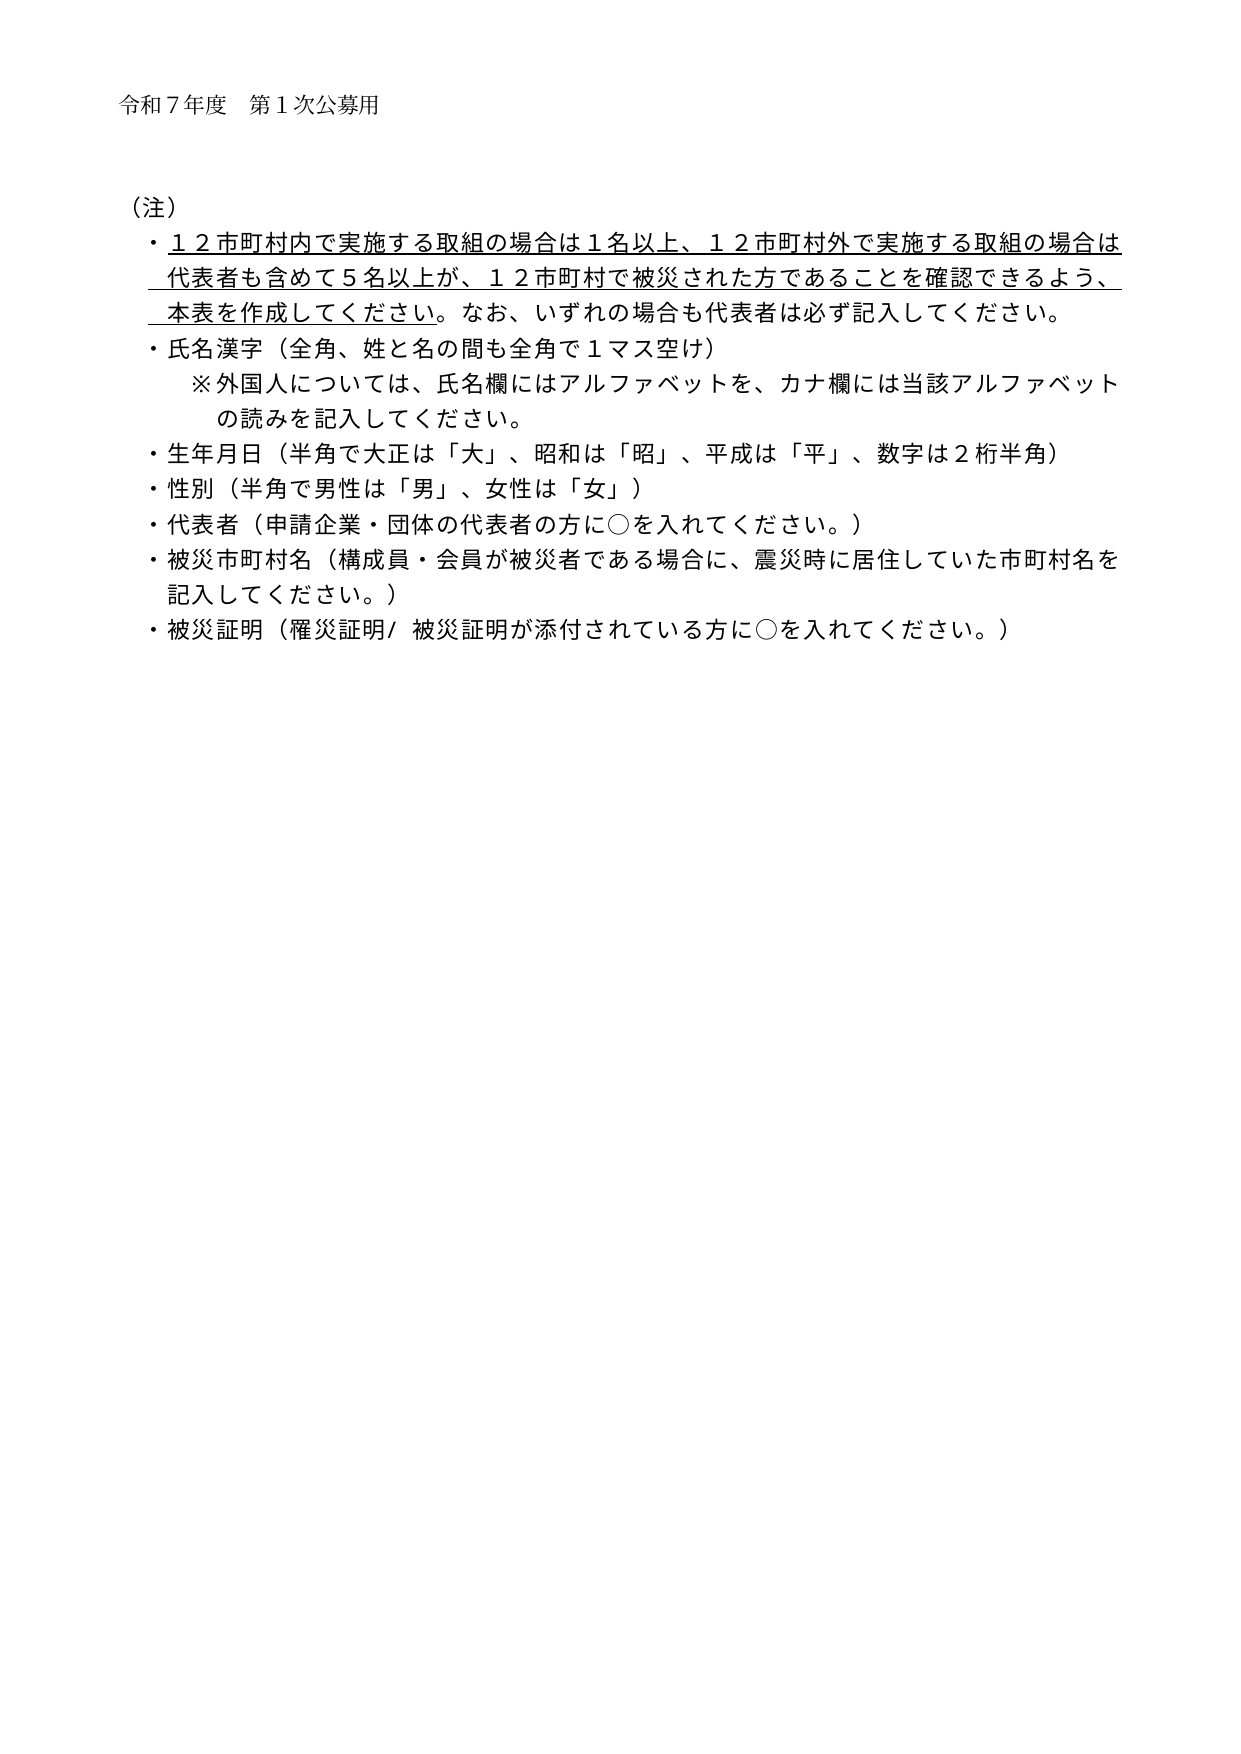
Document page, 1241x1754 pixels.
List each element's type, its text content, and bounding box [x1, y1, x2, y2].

text （注） [118, 189, 1122, 224]
text ・氏名漢字（全角、姓と名の間も全角で１マス空け） [118, 329, 1122, 365]
text ※外国人については、氏名欄にはアルファベットを、カナ欄には当該アルファベットの読みを記入してください。 [175, 365, 1122, 435]
text ・性別（半角で男性は「男」、女性は「女」） [118, 470, 1122, 506]
text ・１２市町村内で実施する取組の場合は１名以上、１２市町村外で実施する取組の場合は代表者も含めて５名以上が、１２市町村で被災された方であることを確認できるよう、本表を作成してください。なお、いずれの場合も代表者は必ず記入してください。 [133, 224, 1122, 329]
text ・被災市町村名（構成員・会員が被災者である場合に、震災時に居住していた市町村名を記入してください。） [132, 541, 1122, 611]
text ・被災証明（罹災証明/被災証明が添付されている方に○を入れてください。） [118, 611, 1122, 646]
text ・代表者（申請企業・団体の代表者の方に○を入れてください。） [118, 506, 1122, 541]
text ・生年月日（半角で大正は「大」、昭和は「昭」、平成は「平」、数字は２桁半角） [118, 435, 1122, 470]
